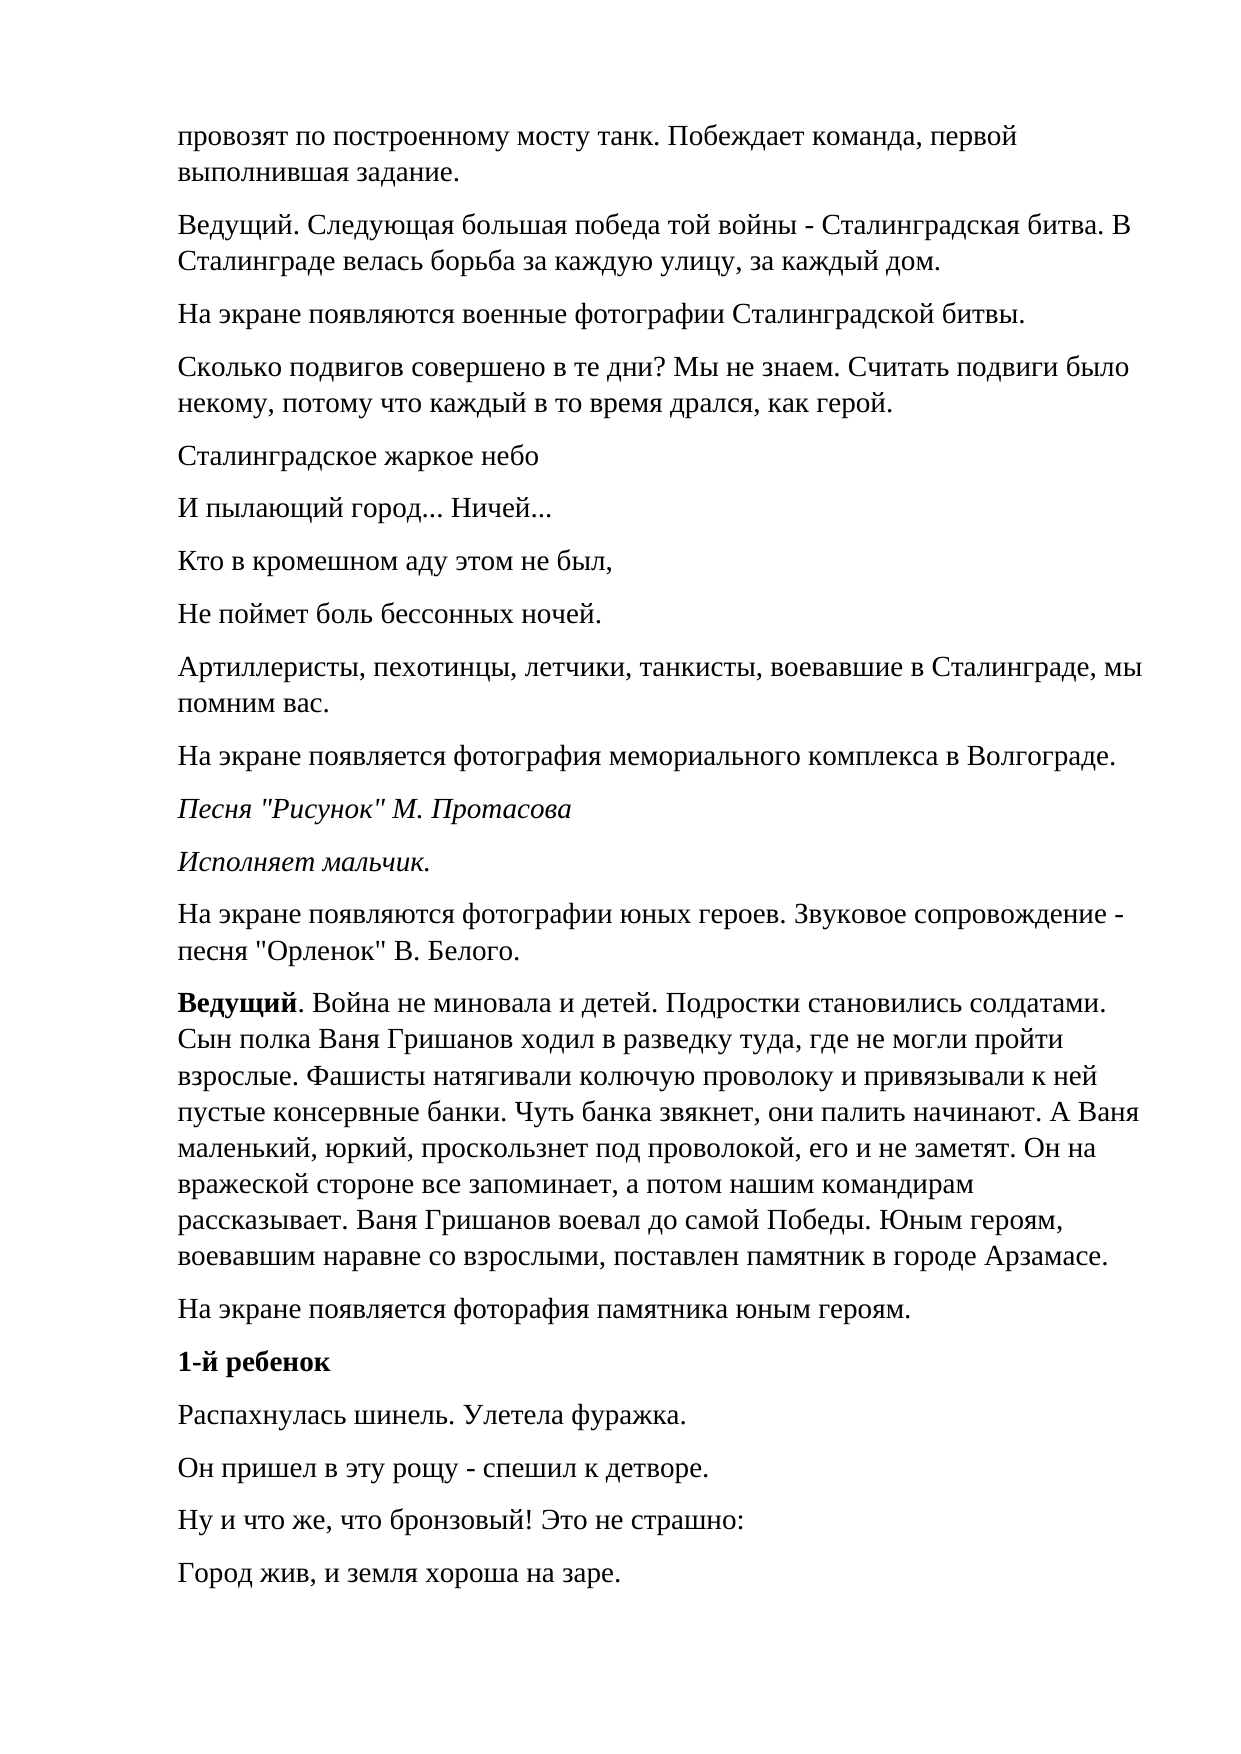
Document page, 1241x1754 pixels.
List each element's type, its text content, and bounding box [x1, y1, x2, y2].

text На экране появляются фотографии юных героев. Звуковое сопровождение - песня "Орленок" В. Белого. [177, 896, 1152, 966]
text Сколько подвигов совершено в те дни? Мы не знаем. Считать подвиги было некому, потому что каждый в то время дрался, как герой. [177, 349, 1152, 418]
text Артиллеристы, пехотинцы, летчики, танкисты, воевавшие в Сталинграде, мы помним вас. [177, 649, 1152, 719]
text Он пришел в эту рощу - спешил к детворе. [177, 1450, 1152, 1483]
text На экране появляется фотография мемориального комплекса в Волгограде. [177, 738, 1152, 772]
text Ну и что же, что бронзовый! Это не страшно: [177, 1502, 1152, 1536]
text 1-й ребенок [177, 1344, 1152, 1378]
text Сталинградское жаркое небо [177, 438, 1152, 471]
text Песня "Рисунок" М. Протасова [177, 791, 1152, 824]
text Город жив, и земля хороша на заре. [177, 1555, 1152, 1589]
text На экране появляется фоторафия памятника юным героям. [177, 1291, 1152, 1325]
text На экране появляются военные фотографии Сталинградской битвы. [177, 296, 1152, 329]
text Исполняет мальчик. [177, 844, 1152, 877]
text И пылающий город... Ничей... [177, 491, 1152, 524]
text Ведущий. Война не миновала и детей. Подростки становились солдатами. Сын полка Ваня Гришанов ходил в разведку туда, где не могли пройти взрослые. Фашисты натягивали колючую проволоку и привязывали к ней пустые консервные банки. Чуть банка звякнет, они палить начинают. А Ваня маленький, юркий, проскользнет под проволокой, его и не заметят. Он на вражеской стороне все запоминает, а потом нашим командирам рассказывает. Ваня Гришанов воевал до самой Победы. Юным героям, воевавшим наравне со взрослыми, поставлен памятник в городе Арзамасе. [177, 985, 1152, 1272]
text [177, 118, 1152, 188]
text Ведущий. Следующая большая победа той войны - Сталинградская битва. В Сталинграде велась борьба за каждую улицу, за каждый дом. [177, 207, 1152, 277]
text Распахнулась шинель. Улетела фуражка. [177, 1397, 1152, 1430]
text Кто в кромешном аду этом не был, [177, 543, 1152, 577]
text Не поймет боль бессонных ночей. [177, 596, 1152, 630]
